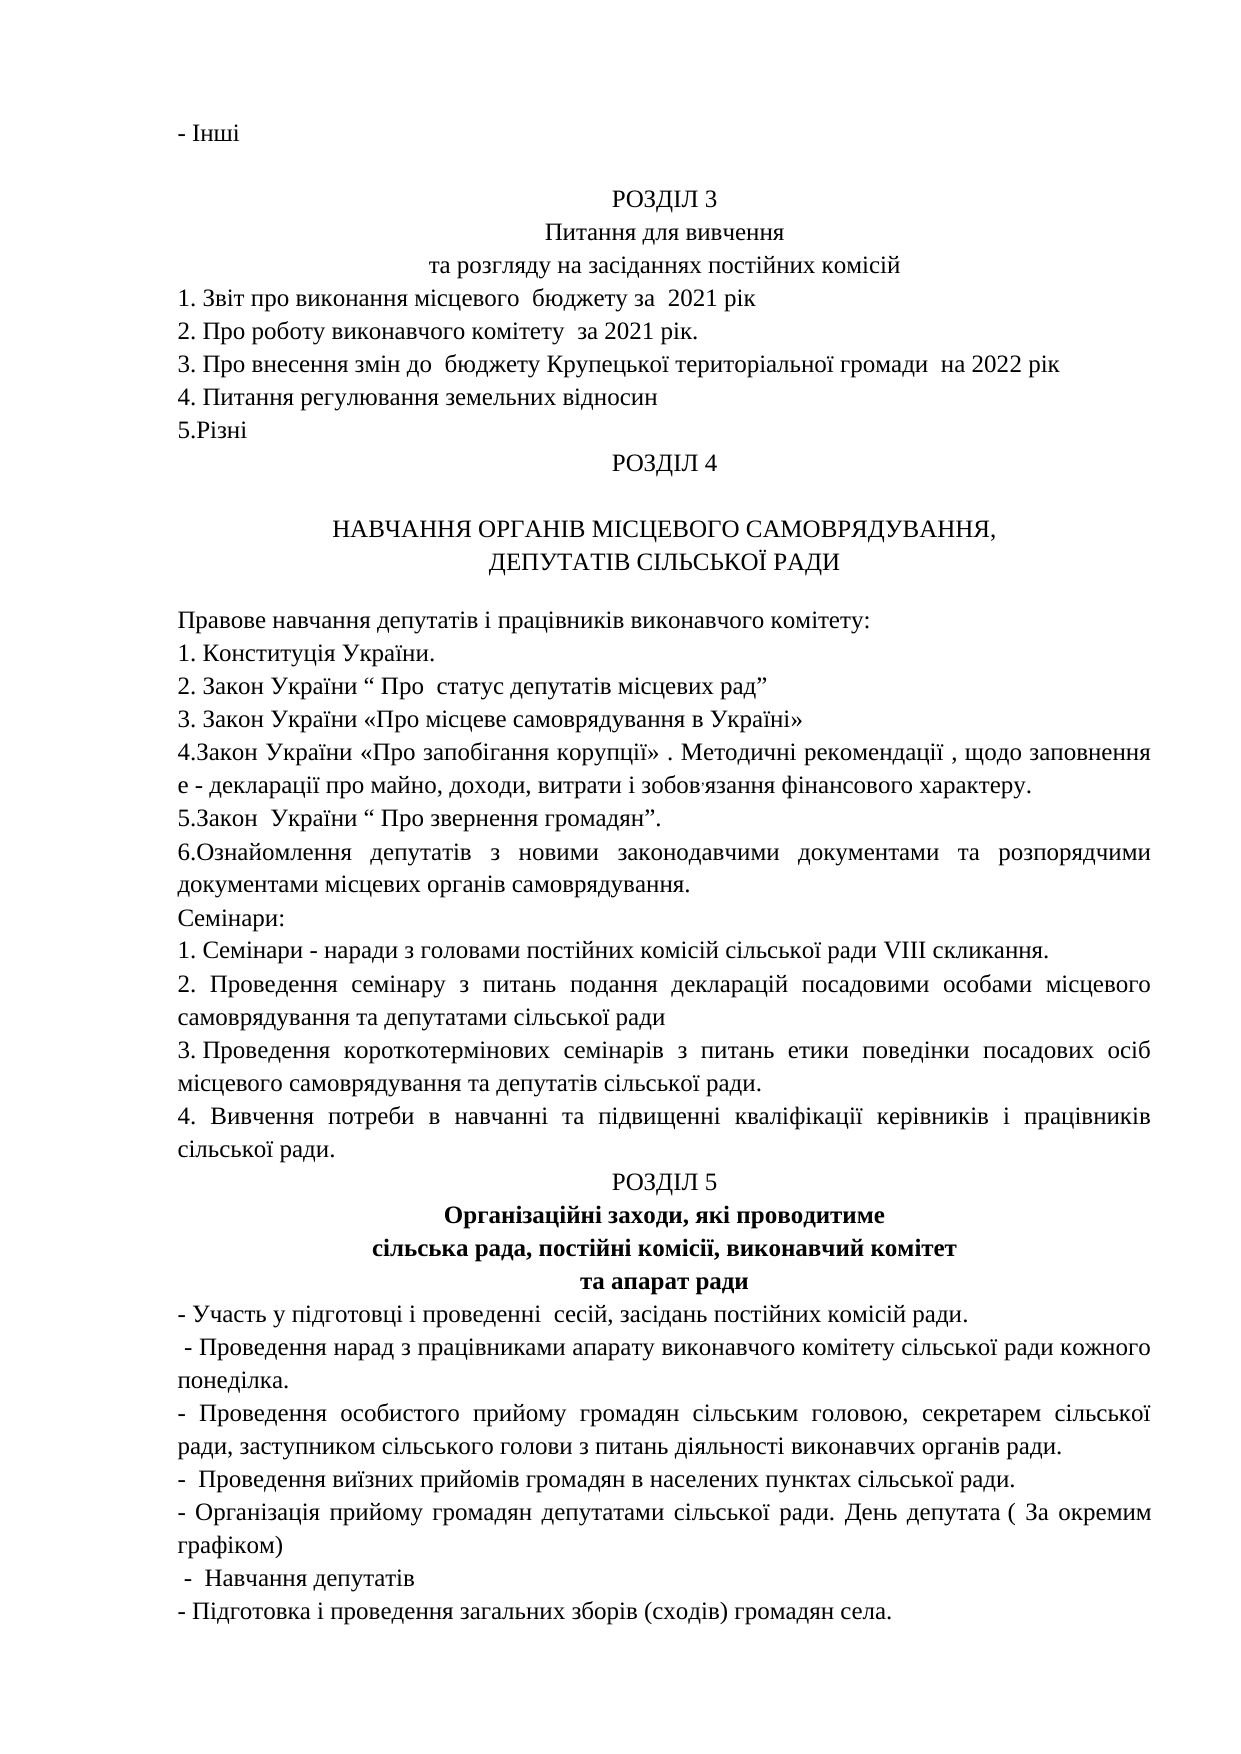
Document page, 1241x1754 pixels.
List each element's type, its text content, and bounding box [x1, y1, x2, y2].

text 6.Ознайомлення депутатів з новими законодавчими документами та розпорядчими документами місцевих органів самоврядування. [177, 837, 1152, 898]
text РОЗДІЛ 3 [177, 184, 1152, 213]
text - Проведення виїзних прийомів громадян в населених пунктах сільської ради. [177, 1464, 1152, 1493]
text 4. Питання регулювання земельних відносин [177, 382, 1152, 411]
text - Підготовка і проведення загальних зборів (сходів) громадян села. [177, 1596, 1152, 1625]
text - Навчання депутатів [177, 1563, 1152, 1592]
text 2. Проведення семінару з питань подання декларацій посадовими особами місцевого самоврядування та депутатами сільської ради [177, 969, 1152, 1030]
text сільська рада, постійні комісії, виконавчий комітет [177, 1233, 1152, 1262]
text 5.Різні [177, 415, 1152, 444]
text НАВЧАННЯ ОРГАНІВ МІСЦЕВОГО САМОВРЯДУВАННЯ, [177, 514, 1152, 543]
text 3. Про внесення змін до бюджету Крупецької територіальної громади на 2022 рік [177, 349, 1152, 378]
text та апарат ради [177, 1266, 1152, 1294]
text - Проведення особистого прийому громадян сільським головою, секретарем сільської ради, заступником сільського голови з питань діяльності виконавчих органів ради. [177, 1398, 1152, 1460]
text та розгляду на засіданнях постійних комісій [177, 250, 1152, 279]
text Питання для вивчення [177, 217, 1152, 246]
text - Проведення нарад з працівниками апарату виконавчого комітету сільської ради кожного понеділка. [177, 1332, 1152, 1394]
text 4. Вивчення потреби в навчанні та підвищенні кваліфікації керівників і працівників сільської ради. [177, 1101, 1152, 1162]
text 3. Закон України «Про місцеве самоврядування в Україні» [177, 704, 1152, 733]
text Семінари: [177, 903, 1152, 931]
text 5.Закон України “ Про звернення громадян”. [177, 803, 1152, 832]
text Організаційні заходи, які проводитиме [177, 1200, 1152, 1228]
text 2. Закон України “ Про статус депутатів місцевих рад” [177, 671, 1152, 700]
text Правове навчання депутатів і працівників виконавчого комітету: [177, 605, 1152, 634]
text - Участь у підготовці і проведенні сесій, засідань постійних комісій ради. [177, 1299, 1152, 1328]
text 1. Семінари - наради з головами постійних комісій сільської ради VІІІ скликання. [177, 936, 1152, 964]
text 4.Закон України «Про запобігання корупції» . Методичні рекомендації , щодо заповнення е - декларації про майно, доходи, витрати і зобов,язання фінансового характеру. [177, 737, 1152, 799]
text - Інші [177, 118, 1152, 147]
text РОЗДІЛ 5 [177, 1167, 1152, 1196]
text 1. Конституція України. [177, 638, 1152, 667]
text ДЕПУТАТІВ СІЛЬСЬКОЇ РАДИ [177, 547, 1152, 576]
text 3. Проведення короткотермінових семінарів з питань етики поведінки посадових осіб місцевого самоврядування та депутатів сільської ради. [177, 1035, 1152, 1096]
text 2. Про роботу виконавчого комітету за 2021 рік. [177, 316, 1152, 345]
text РОЗДІЛ 4 [177, 448, 1152, 477]
text - Організація прийому громадян депутатами сільської ради. День депутата ( За окремим графіком) [177, 1497, 1152, 1559]
text 1. Звіт про виконання місцевого бюджету за 2021 рік [177, 283, 1152, 312]
